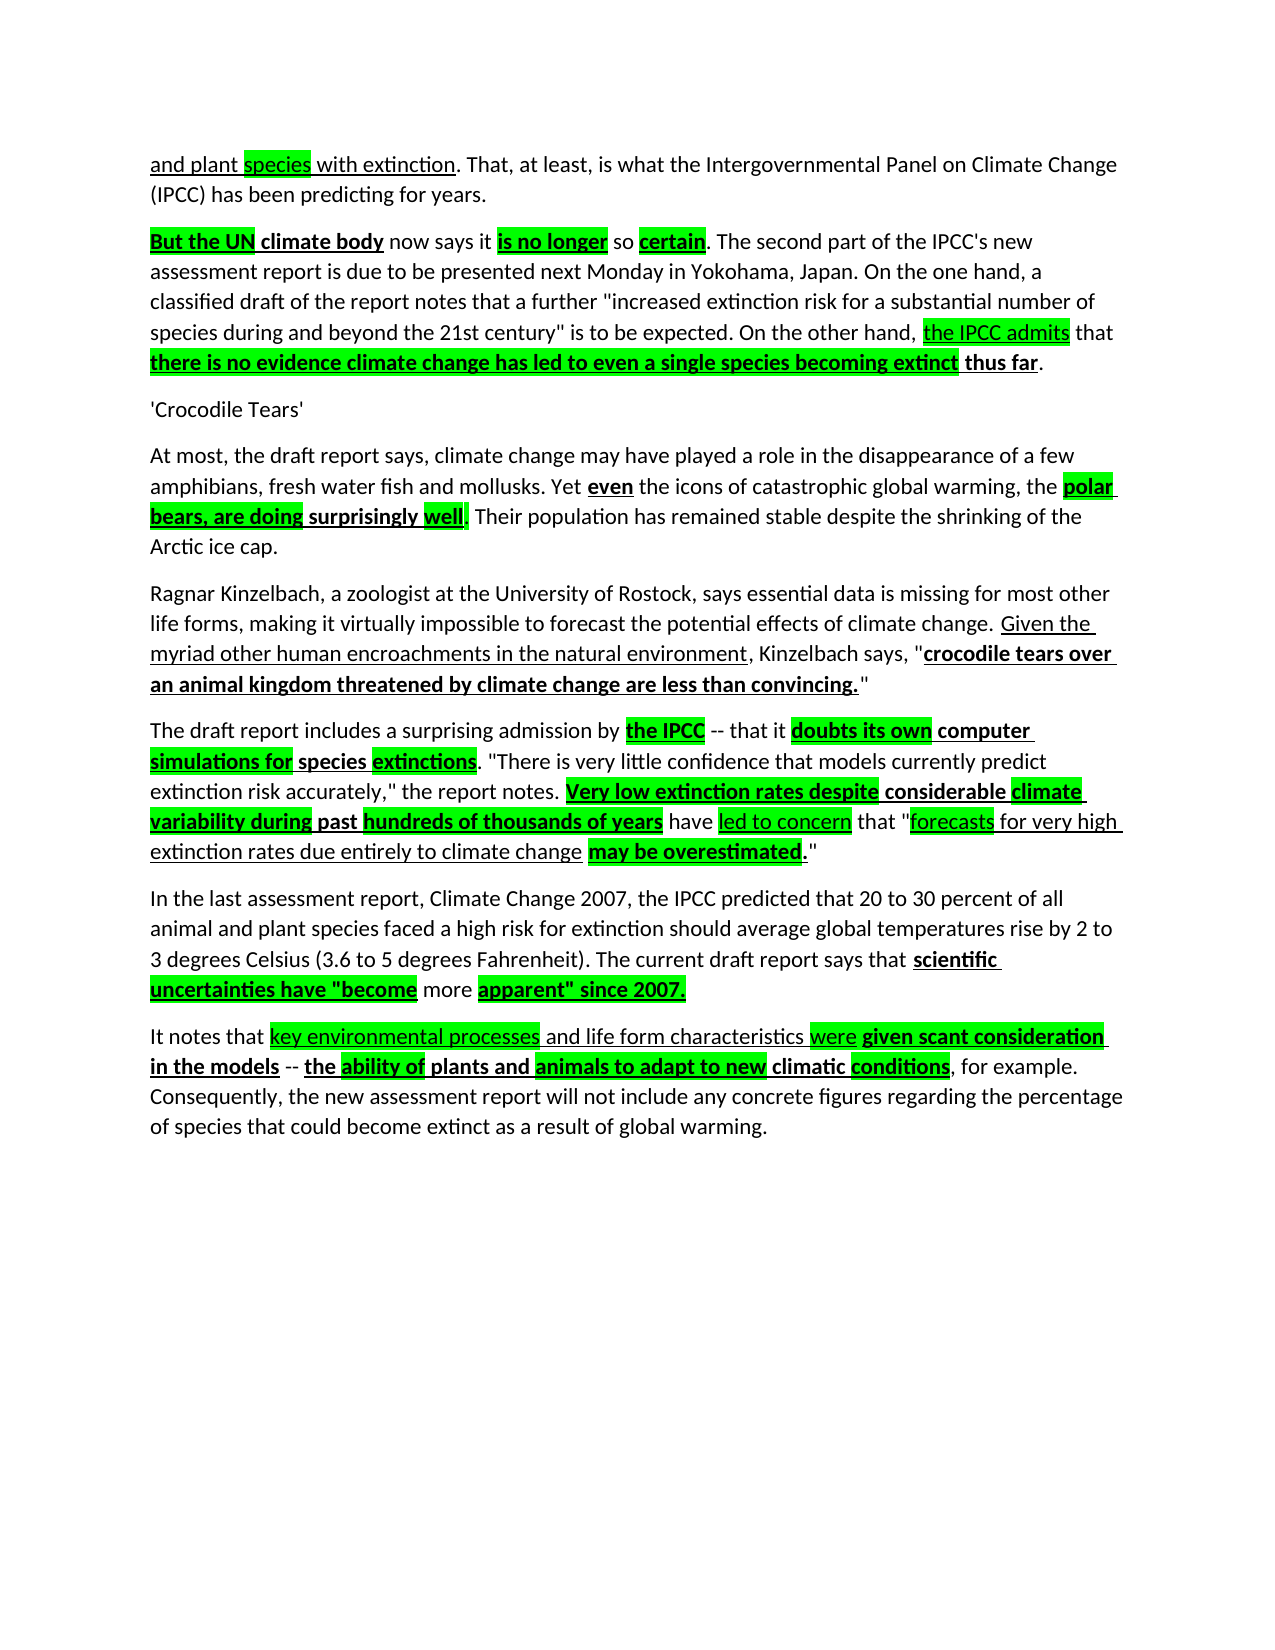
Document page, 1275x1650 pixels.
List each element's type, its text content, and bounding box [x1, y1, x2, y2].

text At most, the draft report says, climate change may have played a role in the disappearance of a few amphibians, fresh water fish and mollusks. Yet even the icons of catastrophic global warming, the polar bears, are doing surprisingly well. Their population has remained stable despite the shrinking of the Arctic ice cap. [150, 442, 1125, 560]
text The draft report includes a surprising admission by the IPCC -- that it doubts its own computer simulations for species extinctions. "There is very little confidence that models currently predict extinction risk accurately," the report notes. Very low extinction rates despite considerable climate variability during past hundreds of thousands of years have led to concern that "forecasts for very high extinction rates due entirely to climate change may be overestimated." [150, 717, 1125, 866]
text 'Crocodile Tears' [150, 395, 1125, 423]
text Ragnar Kinzelbach, a zoologist at the University of Rostock, says essential data is missing for most other life forms, making it virtually impossible to forecast the potential effects of climate change. Given the myriad other human encroachments in the natural environment, Kinzelbach says, "crocodile tears over an animal kingdom threatened by climate change are less than convincing." [150, 579, 1125, 698]
text It notes that key environmental processes and life form characteristics were given scant consideration in the models -- the ability of plants and animals to adapt to new climatic conditions, for example. Consequently, the new assessment report will not include any concrete figures regarding the percentage of species that could become extinct as a result of global warming. [150, 1022, 1125, 1141]
text But the UN climate body now says it is no longer so certain. The second part of the IPCC's new assessment report is due to be presented next Monday in Yokohama, Japan. On the one hand, a classified draft of the report notes that a further "increased extinction risk for a substantial number of species during and beyond the 21st century" is to be expected. On the other hand, the IPCC admits that there is no evidence climate change has led to even a single species becoming extinct thus far. [150, 227, 1125, 376]
text In the last assessment report, Climate Change 2007, the IPCC predicted that 20 to 30 percent of all animal and plant species faced a high risk for extinction should average global temperatures rise by 2 to 3 degrees Celsius (3.6 to 5 degrees Fahrenheit). The current draft report says that scientific uncertainties have "become more apparent" since 2007. [150, 884, 1125, 1003]
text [150, 150, 1125, 208]
